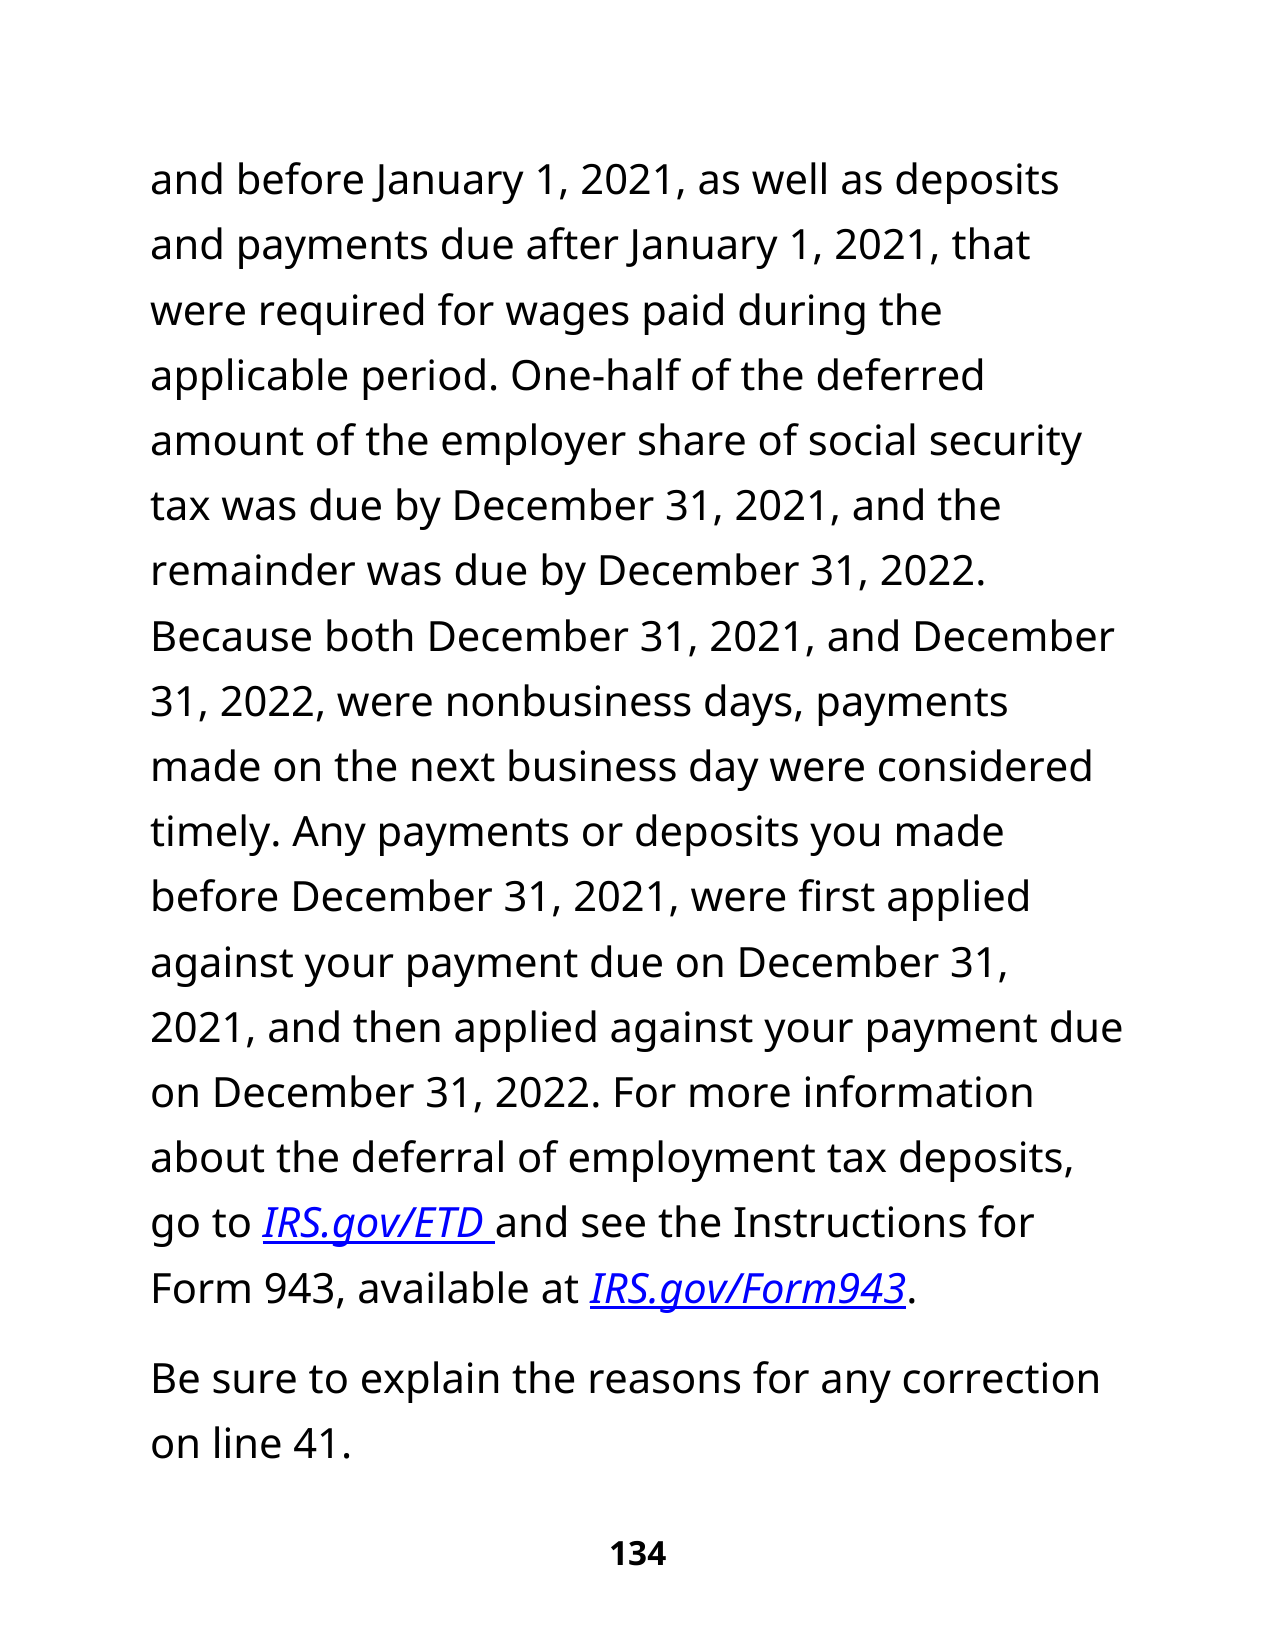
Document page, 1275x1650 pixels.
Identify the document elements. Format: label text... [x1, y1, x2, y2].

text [150, 150, 1125, 1315]
text Be sure to explain the reasons for any correction on line 41. [150, 1349, 1125, 1471]
